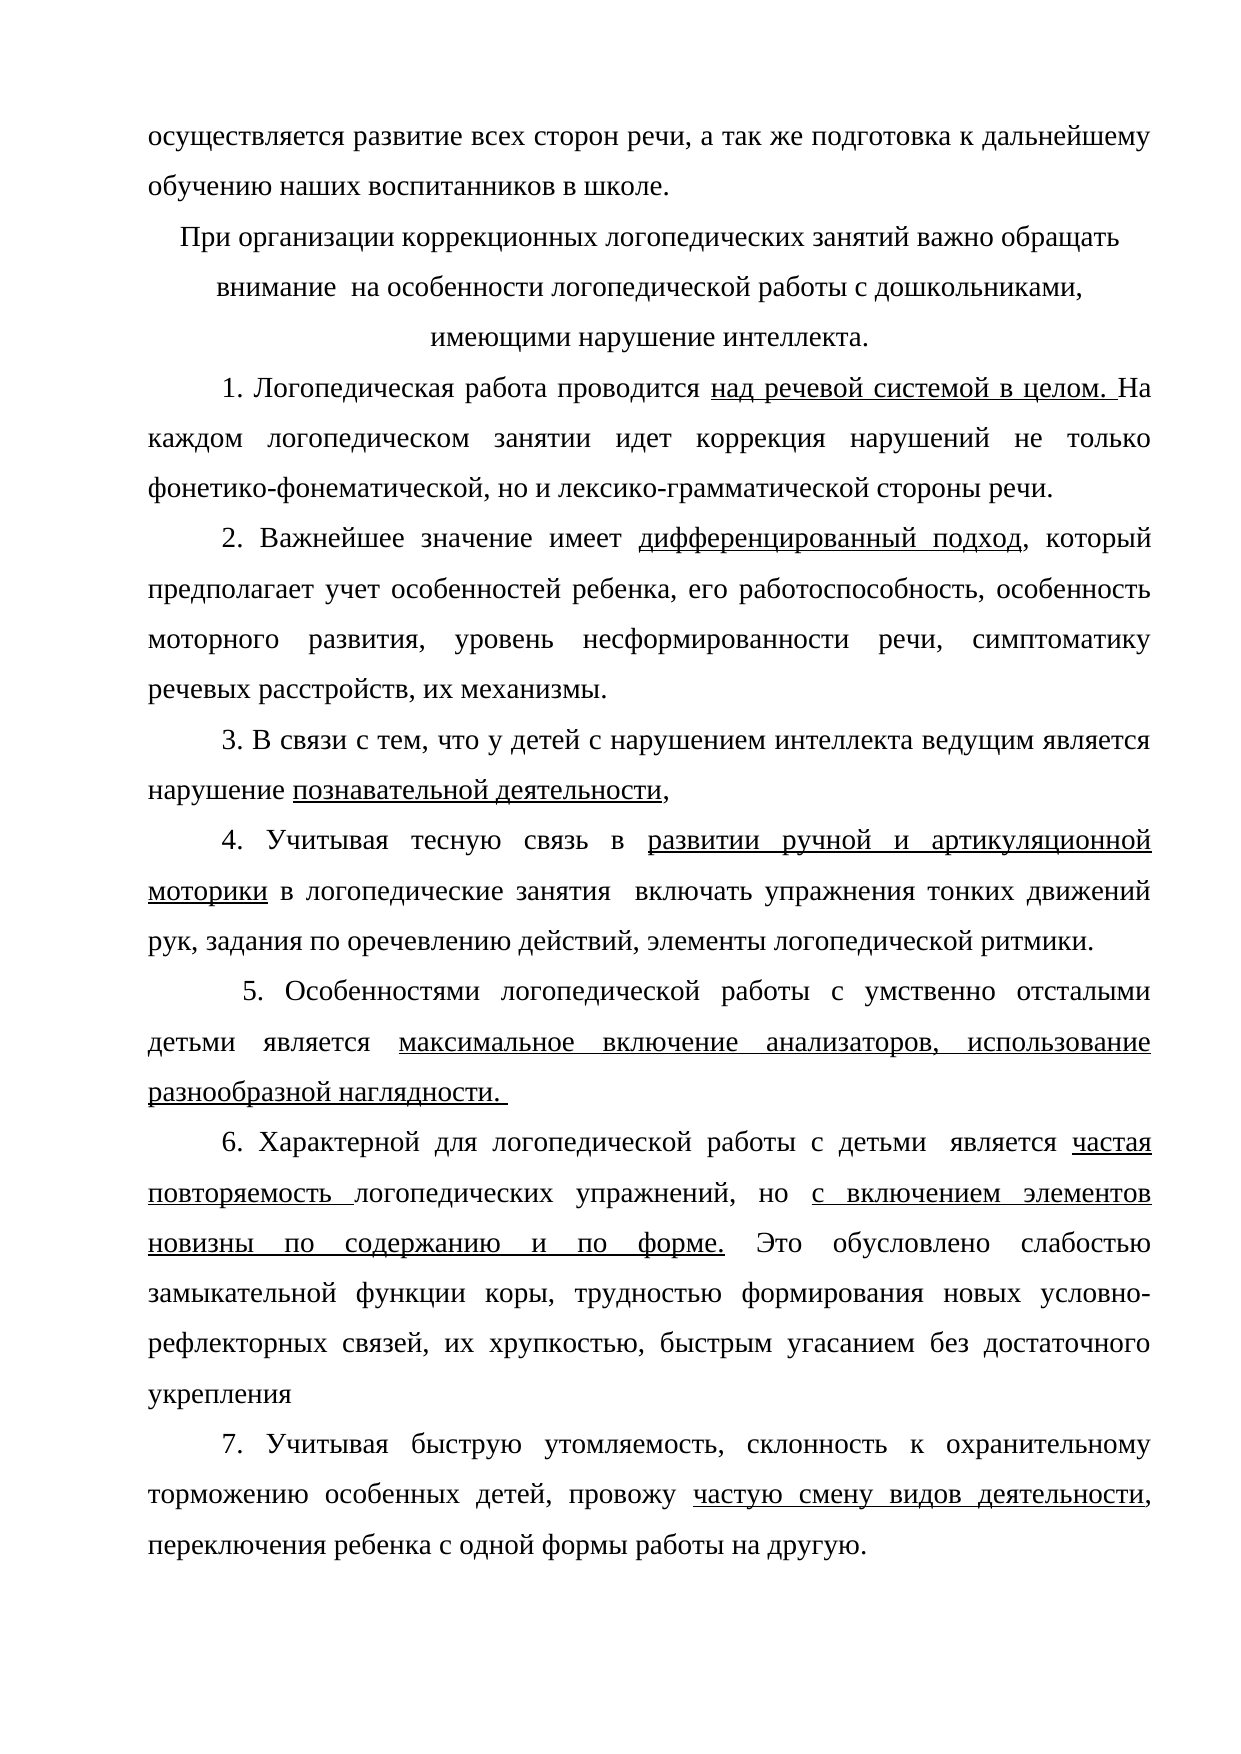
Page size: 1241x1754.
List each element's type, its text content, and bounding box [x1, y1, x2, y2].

text 6. Характерной для логопедической работы с детьми является частая повторяемость логопедических упражнений, но с включением элементов новизны по содержанию и по форме. Это обусловлено слабостью замыкательной функции коры, трудностью формирования новых условно- рефлекторных связей, их хрупкостью, быстрым угасанием без достаточного укрепления [148, 1124, 1152, 1409]
text 4. Учитывая тесную связь в развитии ручной и артикуляционной моторики в логопедические занятия включать упражнения тонких движений рук, задания по оречевлению действий, элементы логопедической ритмики. [148, 822, 1152, 957]
text 7. Учитывая быструю утомляемость, склонность к охранительному торможению особенных детей, провожу частую смену видов деятельности, переключения ребенка с одной формы работы на другую. [148, 1426, 1152, 1560]
text 2. Важнейшее значение имеет дифференцированный подход, который предполагает учет особенностей ребенка, его работоспособность, особенность моторного развития, уровень несформированности речи, симптоматику речевых расстройств, их механизмы. [148, 521, 1152, 705]
text 5. Особенностями логопедической работы с умственно отсталыми детьми является максимальное включение анализаторов, использование разнообразной наглядности. [148, 973, 1152, 1108]
text 1. Логопедическая работа проводится над речевой системой в целом. На каждом логопедическом занятии идет коррекция нарушений не только фонетико-фонематической, но и лексико-грамматической стороны речи. [148, 370, 1152, 504]
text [148, 118, 1152, 202]
text При организации коррекционных логопедических занятий важно обращать внимание на особенности логопедической работы с дошкольниками, имеющими нарушение интеллекта. [148, 219, 1152, 353]
text 3. В связи с тем, что у детей с нарушением интеллекта ведущим является нарушение познавательной деятельности, [148, 722, 1152, 806]
